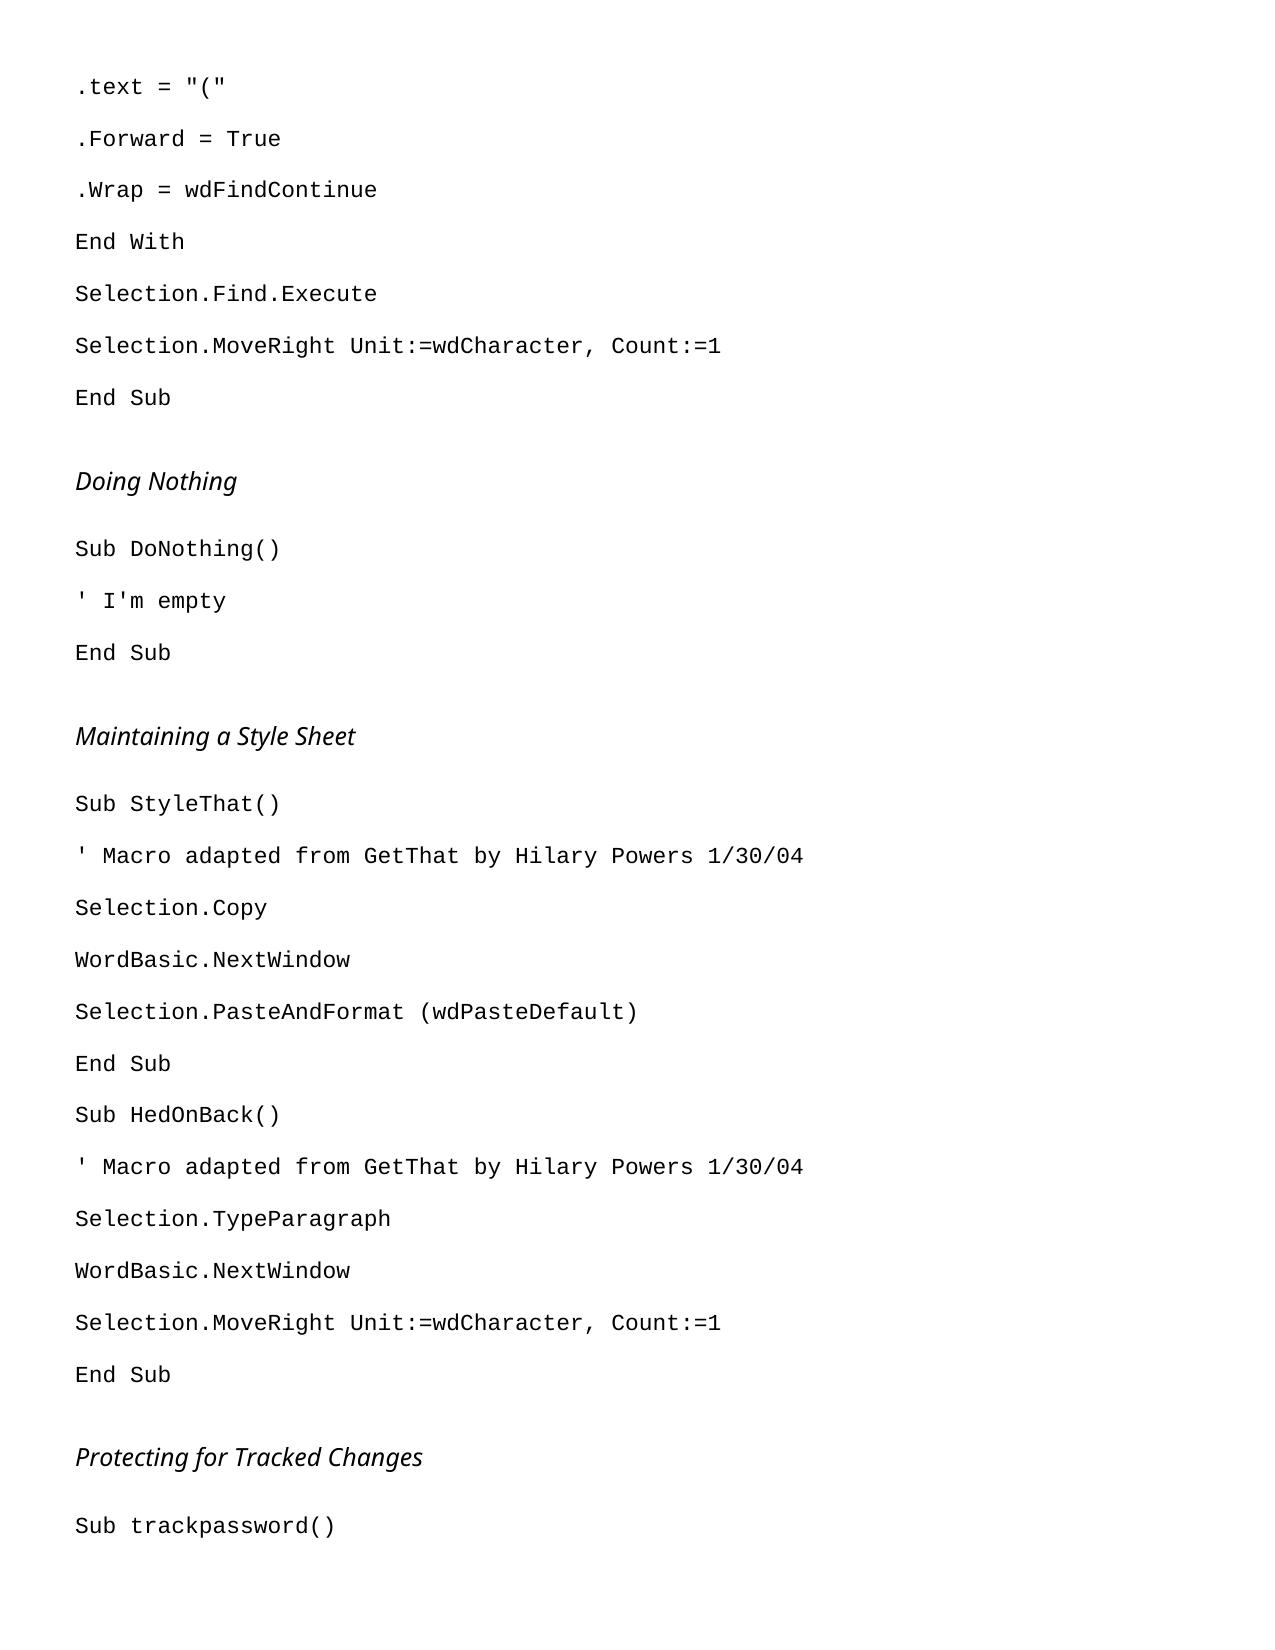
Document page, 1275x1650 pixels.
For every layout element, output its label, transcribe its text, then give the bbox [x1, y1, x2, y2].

text Selection.TypeParagraph [75, 1207, 1200, 1233]
subtitle Maintaining a Style Sheet [75, 718, 1200, 752]
subtitle Protecting for Tracked Changes [75, 1440, 1200, 1474]
text Selection.PasteAndFormat (wdPasteDefault) [75, 1000, 1200, 1026]
text WordBasic.NextWindow [75, 1259, 1200, 1285]
text .text = "(" [75, 75, 1200, 101]
text Selection.MoveRight Unit:=wdCharacter, Count:=1 [75, 1311, 1200, 1337]
text .Forward = True [75, 127, 1200, 153]
text ' Macro adapted from GetThat by Hilary Powers 1/30/04 [75, 1156, 1200, 1182]
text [75, 334, 1200, 360]
text End With [75, 231, 1200, 257]
text End Sub [75, 1363, 1200, 1389]
text Sub trackpassword() [75, 1514, 1200, 1540]
subtitle Doing Nothing [75, 463, 1200, 497]
text ' Macro adapted from GetThat by Hilary Powers 1/30/04 [75, 844, 1200, 870]
text Sub StyleThat() [75, 792, 1200, 818]
text End Sub [75, 641, 1200, 667]
text Selection.Find.Execute [75, 282, 1200, 308]
text End Sub [75, 1052, 1200, 1078]
text WordBasic.NextWindow [75, 948, 1200, 974]
text Sub HedOnBack() [75, 1104, 1200, 1130]
text End Sub [75, 386, 1200, 412]
text ' I'm empty [75, 589, 1200, 615]
text Selection.Copy [75, 896, 1200, 922]
text Sub DoNothing() [75, 537, 1200, 563]
text .Wrap = wdFindContinue [75, 179, 1200, 205]
